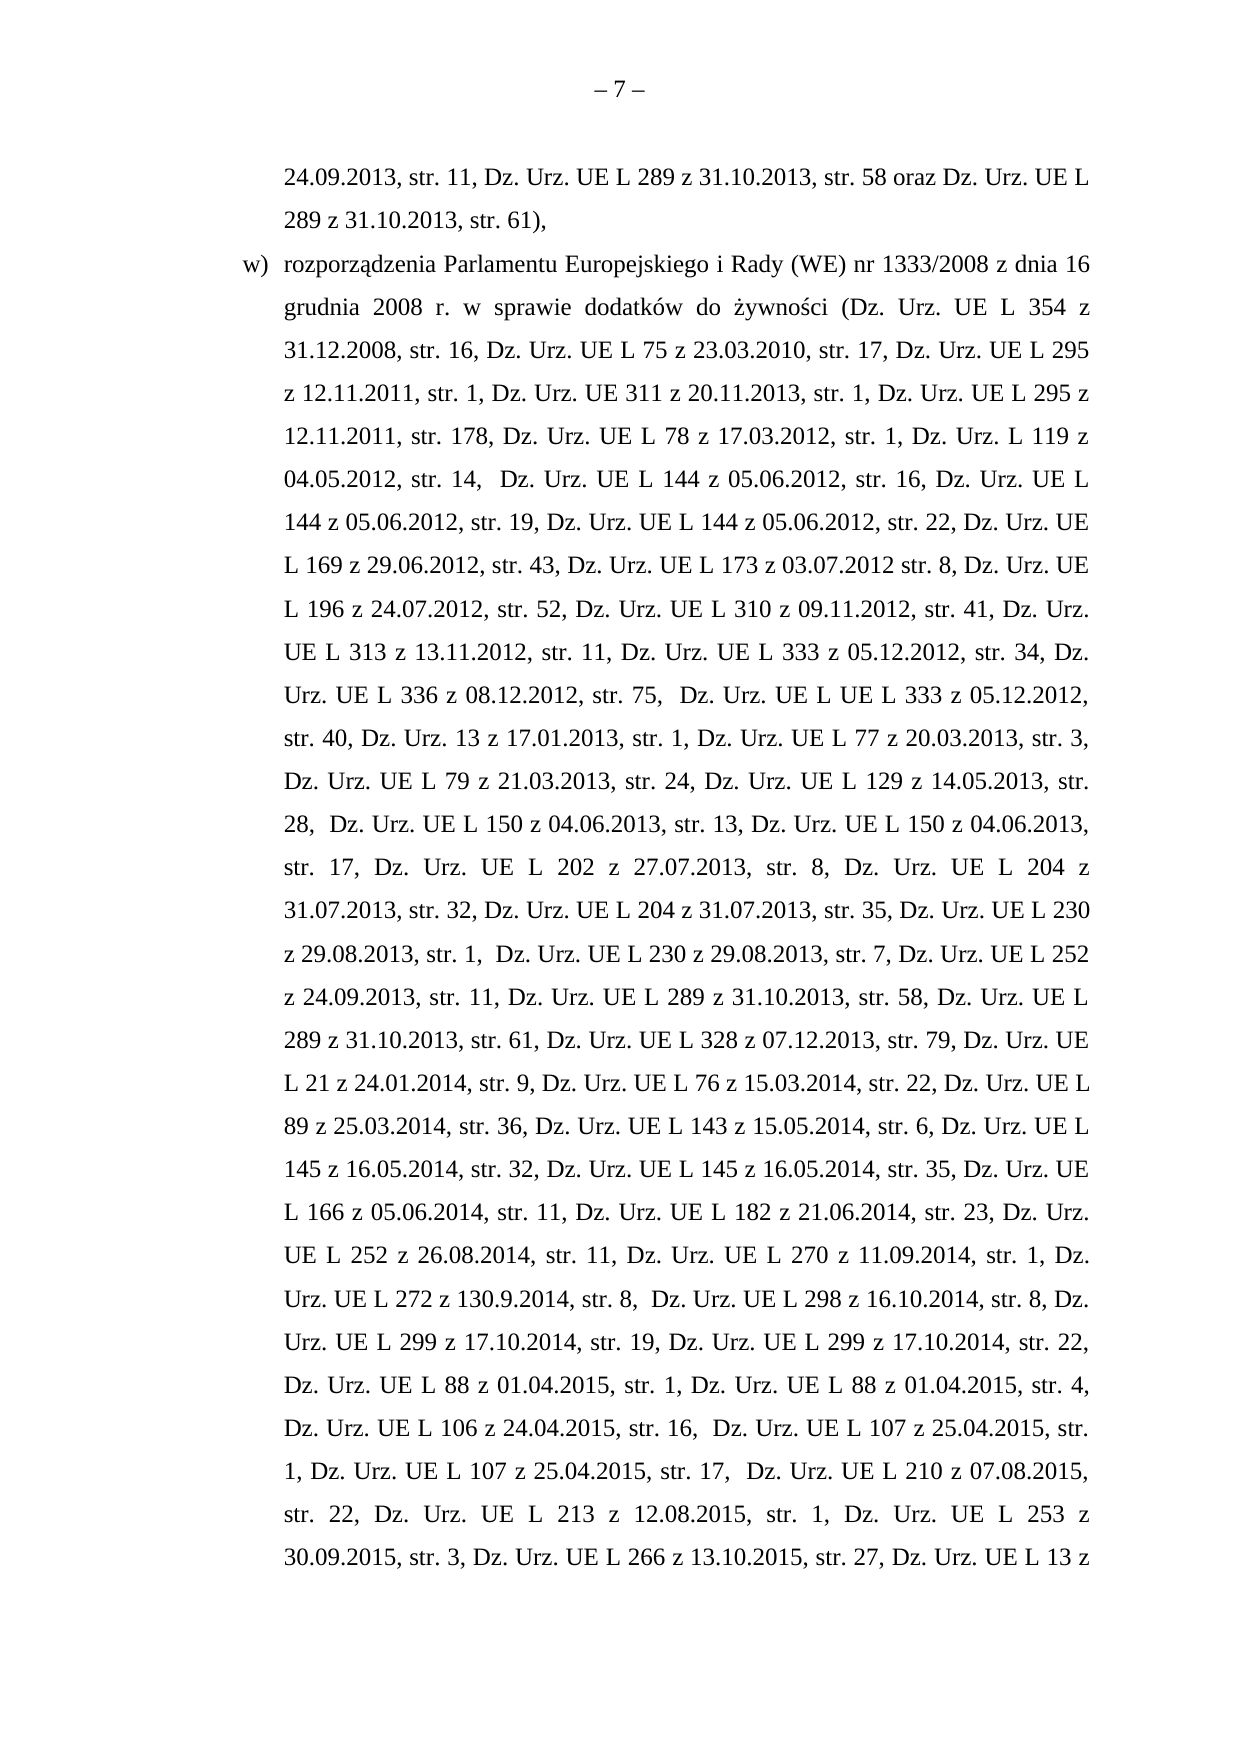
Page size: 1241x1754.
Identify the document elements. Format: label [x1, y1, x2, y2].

text [242, 249, 1091, 1571]
text [242, 162, 1091, 234]
